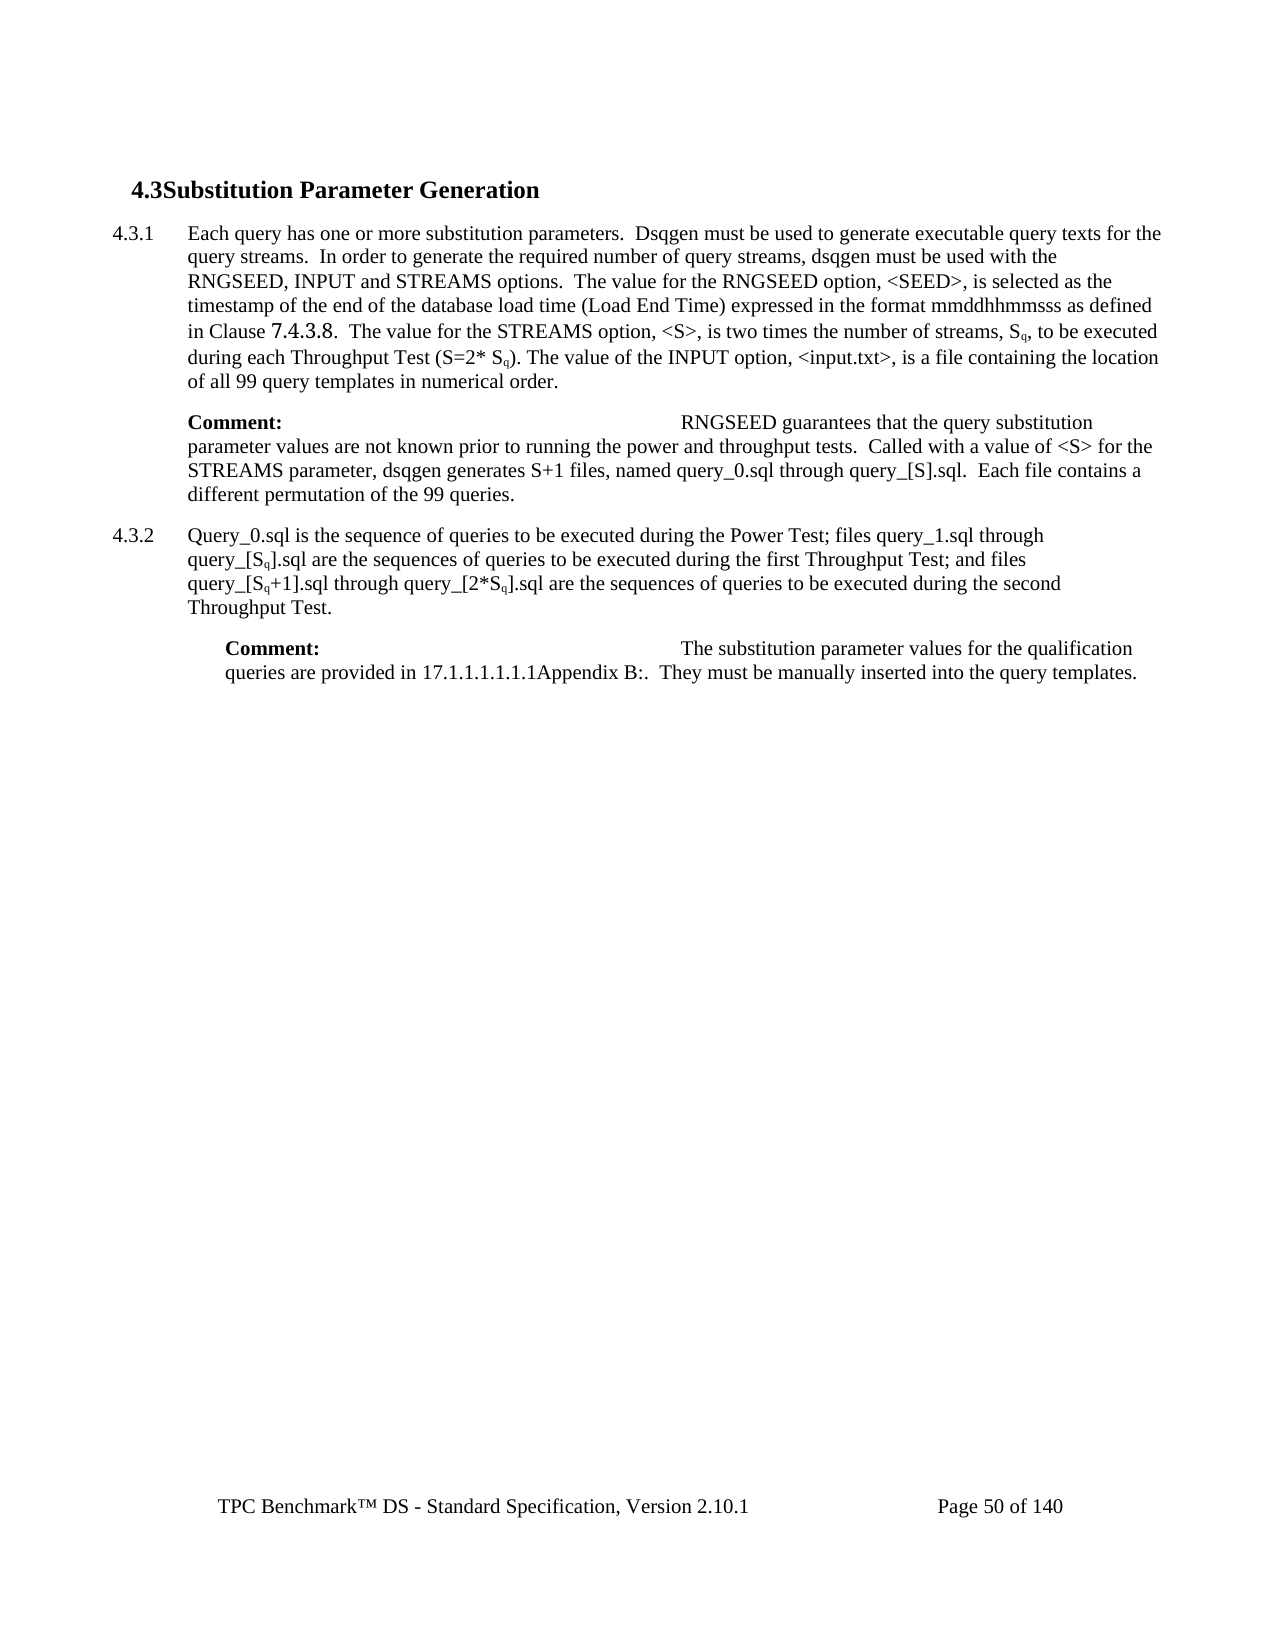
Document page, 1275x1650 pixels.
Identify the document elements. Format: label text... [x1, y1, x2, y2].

text The substitution parameter values for the qualification queries are provided in 17Appendix B:. They must be manually inserted into the query templates. [225, 636, 1162, 684]
subtitle Each query has one or more substitution parameters. Dsqgen must be used to generate executable query texts for the query streams. In order to generate the required number of query streams, dsqgen must be used with the RNGSEED, INPUT and STREAMS options. The value for the RNGSEED option, <SEED>, is selected as the timestamp of the end of the database load time (Load End Time) expressed in the format mmddhhmmsss as defined in Clause 7.4.3.8. The value for the STREAMS option, <S>, is two times the number of streams, Sq, to be executed during each Throughput Test (S=2* Sq). The value of the INPUT option, <input.txt>, is a file containing the location of all 99 query templates in numerical order. [112, 220, 1162, 393]
subtitle Substitution Parameter Generation [131, 175, 1162, 204]
subtitle Query_0.sql is the sequence of queries to be executed during the Power Test; files query_1.sql through query_[Sq].sql are the sequences of queries to be executed during the first Throughput Test; and files query_[Sq+1].sql through query_[2*Sq].sql are the sequences of queries to be executed during the second Throughput Test. [112, 523, 1162, 619]
text RNGSEED guarantees that the query substitution parameter values are not known prior to running the power and throughput tests. Called with a value of <S> for the STREAMS parameter, dsqgen generates S+1 files, named query_0.sql through query_[S].sql. Each file contains a different permutation of the 99 queries. [187, 410, 1162, 506]
